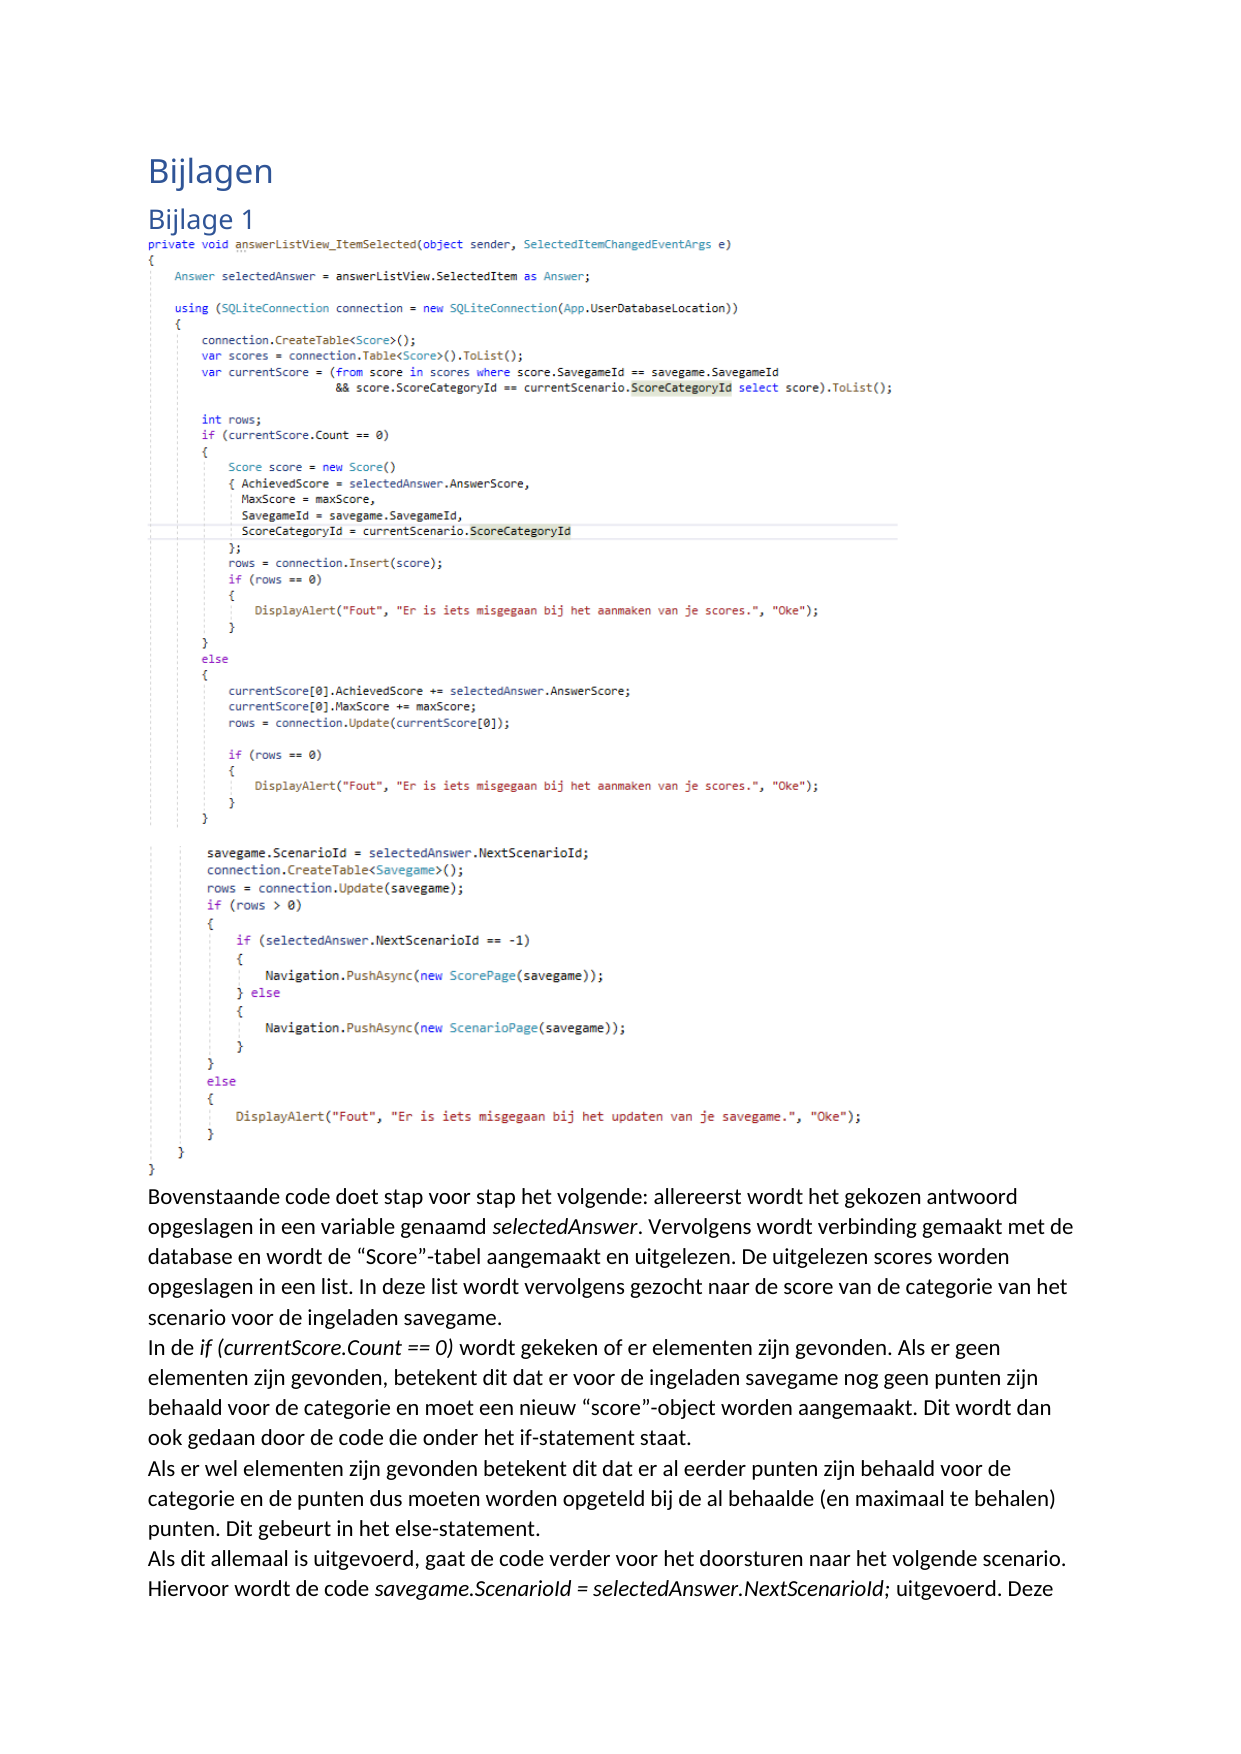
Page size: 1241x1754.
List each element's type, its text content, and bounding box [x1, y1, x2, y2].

subtitle Bijlage 1 [148, 201, 1093, 238]
picture [147, 846, 898, 1180]
text Als er wel elementen zijn gevonden betekent dit dat er al eerder punten zijn behaald voor de categorie en de punten dus moeten worden opgeteld bij de al behaalde (en maximaal te behalen) punten. Dit gebeurt in het else-statement. [148, 1454, 1093, 1542]
picture [147, 240, 898, 828]
subtitle Bijlagen [148, 148, 1093, 193]
text Bovenstaande code doet stap voor stap het volgende: allereerst wordt het gekozen antwoord opgeslagen in een variable genaamd selectedAnswer. Vervolgens wordt verbinding gemaakt met de database en wordt de “Score”-tabel aangemaakt en uitgelezen. De uitgelezen scores worden opgeslagen in een list. In deze list wordt vervolgens gezocht naar de score van de categorie van het scenario voor de ingeladen savegame. [148, 1182, 1093, 1331]
text In de if (currentScore.Count == 0) wordt gekeken of er elementen zijn gevonden. Als er geen elementen zijn gevonden, betekent dit dat er voor de ingeladen savegame nog geen punten zijn behaald voor de categorie en moet een nieuw “score”-object worden aangemaakt. Dit wordt dan ook gedaan door de code die onder het if-statement staat. [148, 1333, 1093, 1452]
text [148, 1544, 1093, 1603]
